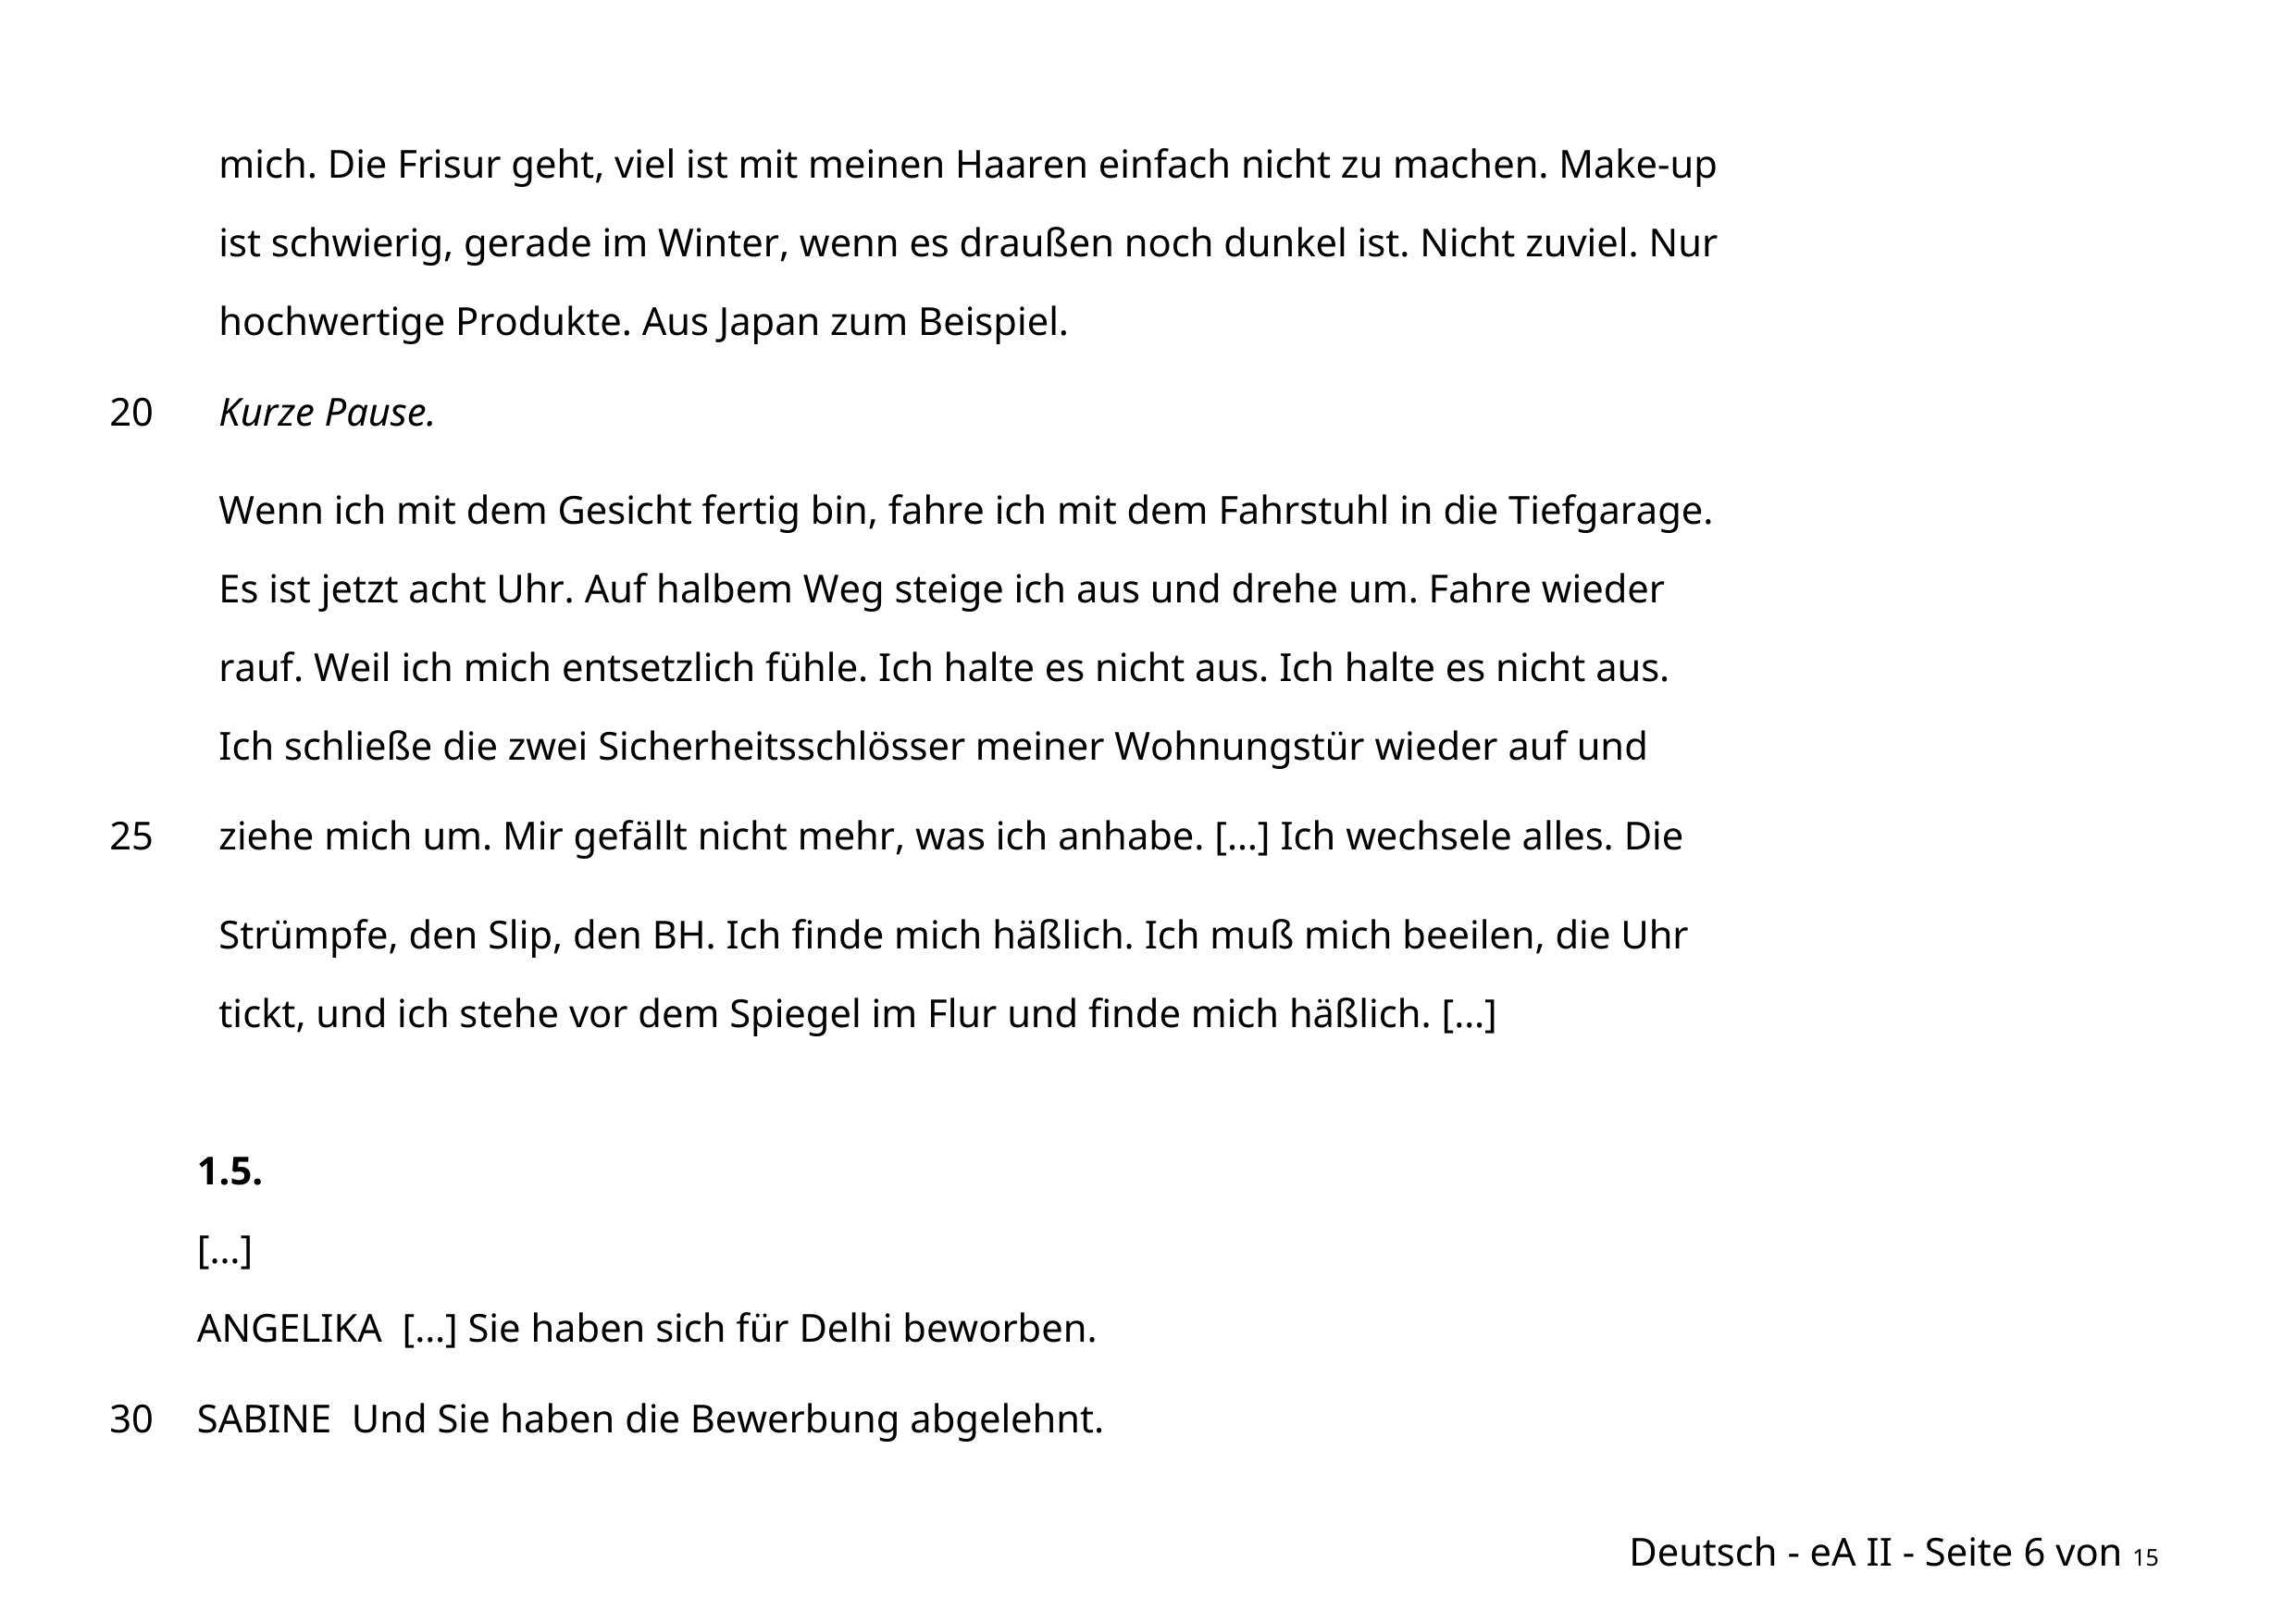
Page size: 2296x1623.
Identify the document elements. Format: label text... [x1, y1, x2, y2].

list 30 SABINE Und Sie haben die Bewerbung abgelehnt. [109, 1391, 2159, 1443]
list mich. Die Frisur geht, viel ist mit meinen Haaren einfach nicht zu machen. Make-up [186, 137, 2159, 189]
list rauf. Weil ich mich entsetzlich fühle. Ich halte es nicht aus. Ich halte es nicht aus. [186, 640, 2159, 692]
list Strümpfe, den Slip, den BH. Ich finde mich häßlich. Ich muß mich beeilen, die Uhr [186, 907, 2159, 960]
list 1.5. [197, 1144, 2159, 1196]
list 25 ziehe mich um. Mir gefällt nicht mehr, was ich anhabe. […] Ich wechsele alles. Die [109, 809, 2159, 861]
list 20 Kurze Pause. [109, 385, 2159, 437]
list Es ist jetzt acht Uhr. Auf halbem Weg steige ich aus und drehe um. Fahre wieder [186, 562, 2159, 613]
list hochwertige Produkte. Aus Japan zum Beispiel. [186, 294, 2159, 347]
list ANGELIKA […] Sie haben sich für Delhi beworben. [197, 1301, 2159, 1354]
list Ich schließe die zwei Sicherheitsschlösser meiner Wohnungstür wieder auf und [186, 719, 2159, 771]
list ist schwierig, gerade im Winter, wenn es draußen noch dunkel ist. Nicht zuviel. Nur [186, 216, 2159, 267]
list Wenn ich mit dem Gesicht fertig bin, fahre ich mit dem Fahrstuhl in die Tiefgarage. [186, 482, 2159, 535]
list tickt, und ich stehe vor dem Spiegel im Flur und finde mich häßlich. […] [186, 985, 2159, 1038]
list […] [197, 1222, 2159, 1274]
